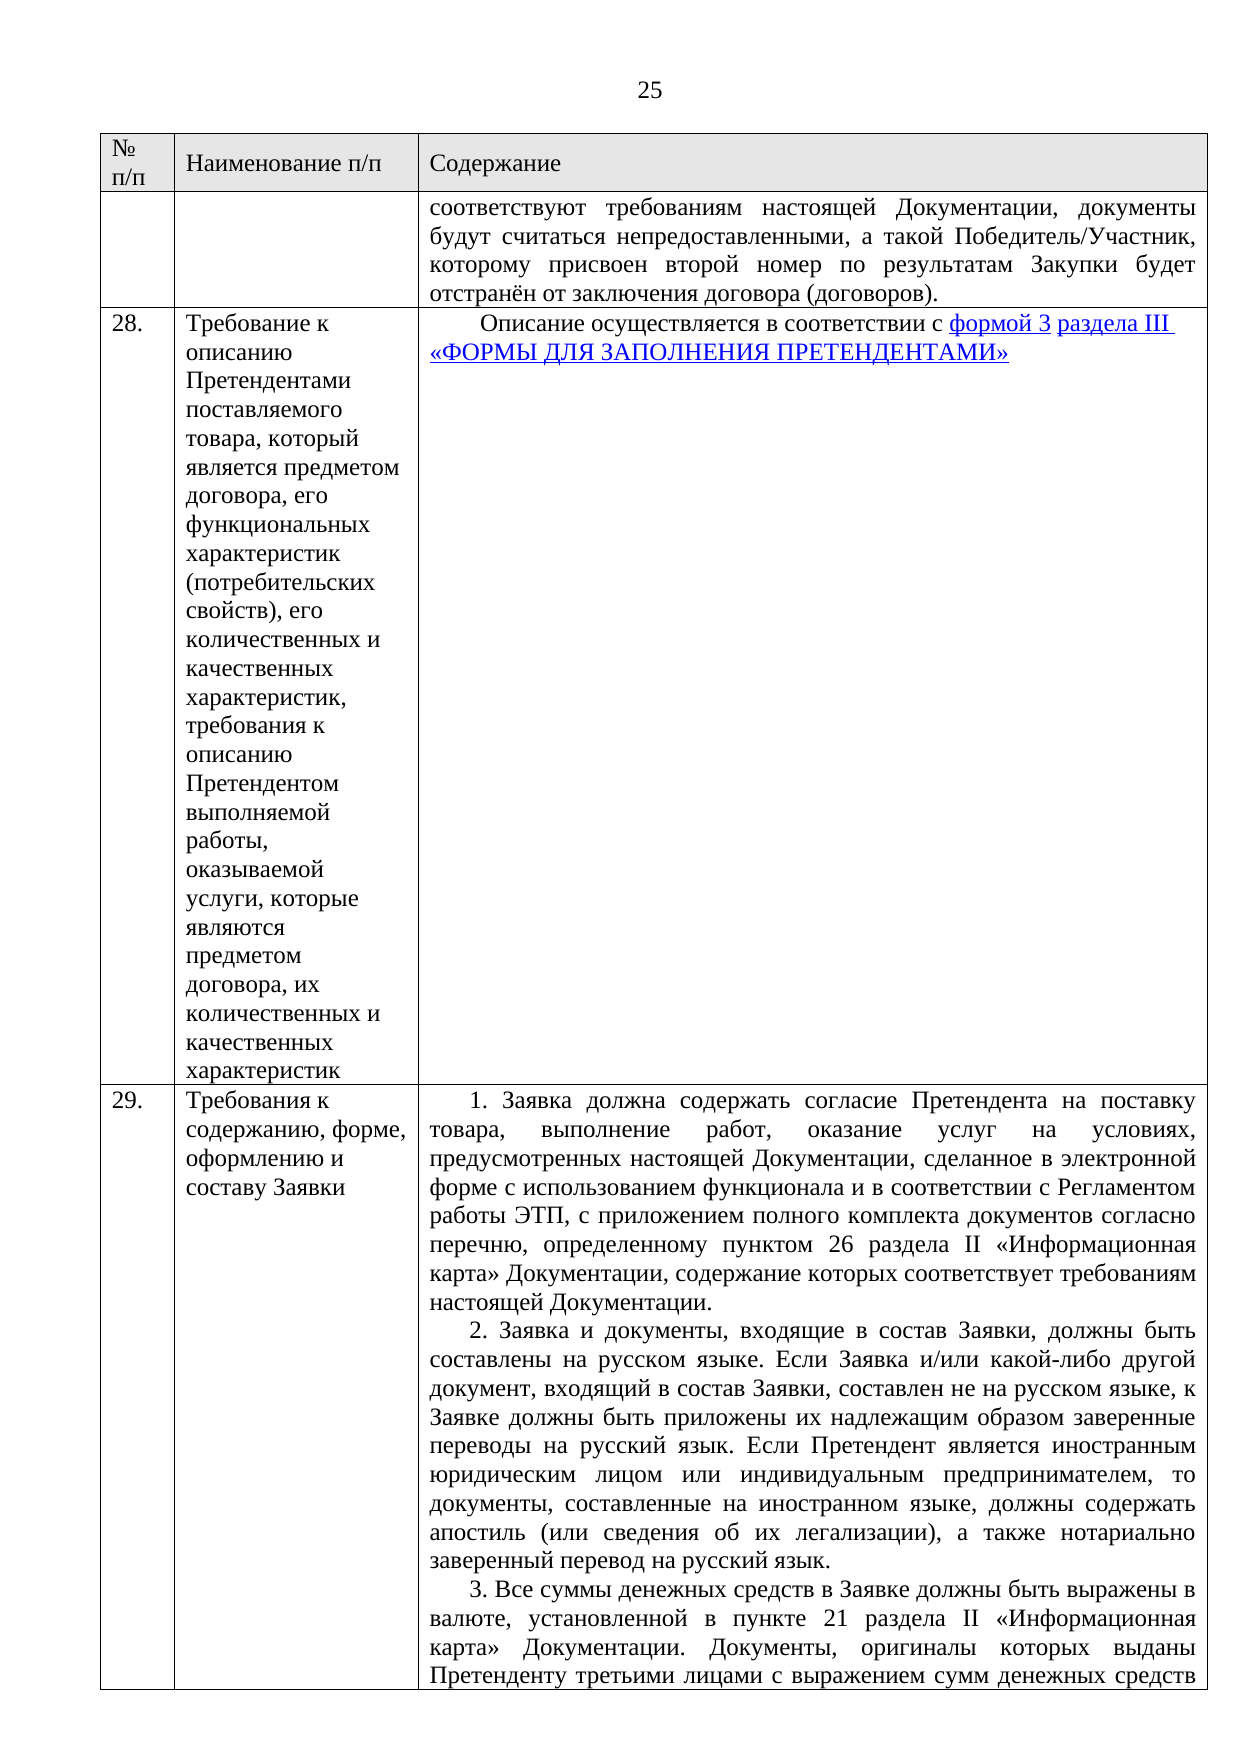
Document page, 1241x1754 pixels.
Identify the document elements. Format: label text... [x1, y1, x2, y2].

table_cell Описание осуществляется в соответствии с формой 3 раздела III «ФОРМЫ ДЛЯ ЗАПОЛНЕНИЯ ПРЕТЕНДЕНТАМИ» [419, 308, 1207, 1084]
table_cell [101, 192, 174, 307]
table_cell [101, 1085, 174, 1689]
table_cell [419, 192, 1207, 307]
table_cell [419, 1085, 1207, 1689]
table_header Содержание [419, 134, 1207, 191]
table_cell Требование к описанию Претендентами поставляемого товара, который является предметом договора, его функциональных характеристик (потребительских свойств), его количественных и качественных характеристик, требования к описанию Претендентом выполняемой работы, оказываемой услуги, которые являются предметом договора, их количественных и качественных характеристик [175, 308, 418, 1084]
table_header № п/п [101, 134, 174, 191]
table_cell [175, 192, 418, 307]
table_cell [101, 308, 174, 1084]
table_header Наименование п/п [175, 134, 418, 191]
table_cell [175, 1085, 418, 1689]
